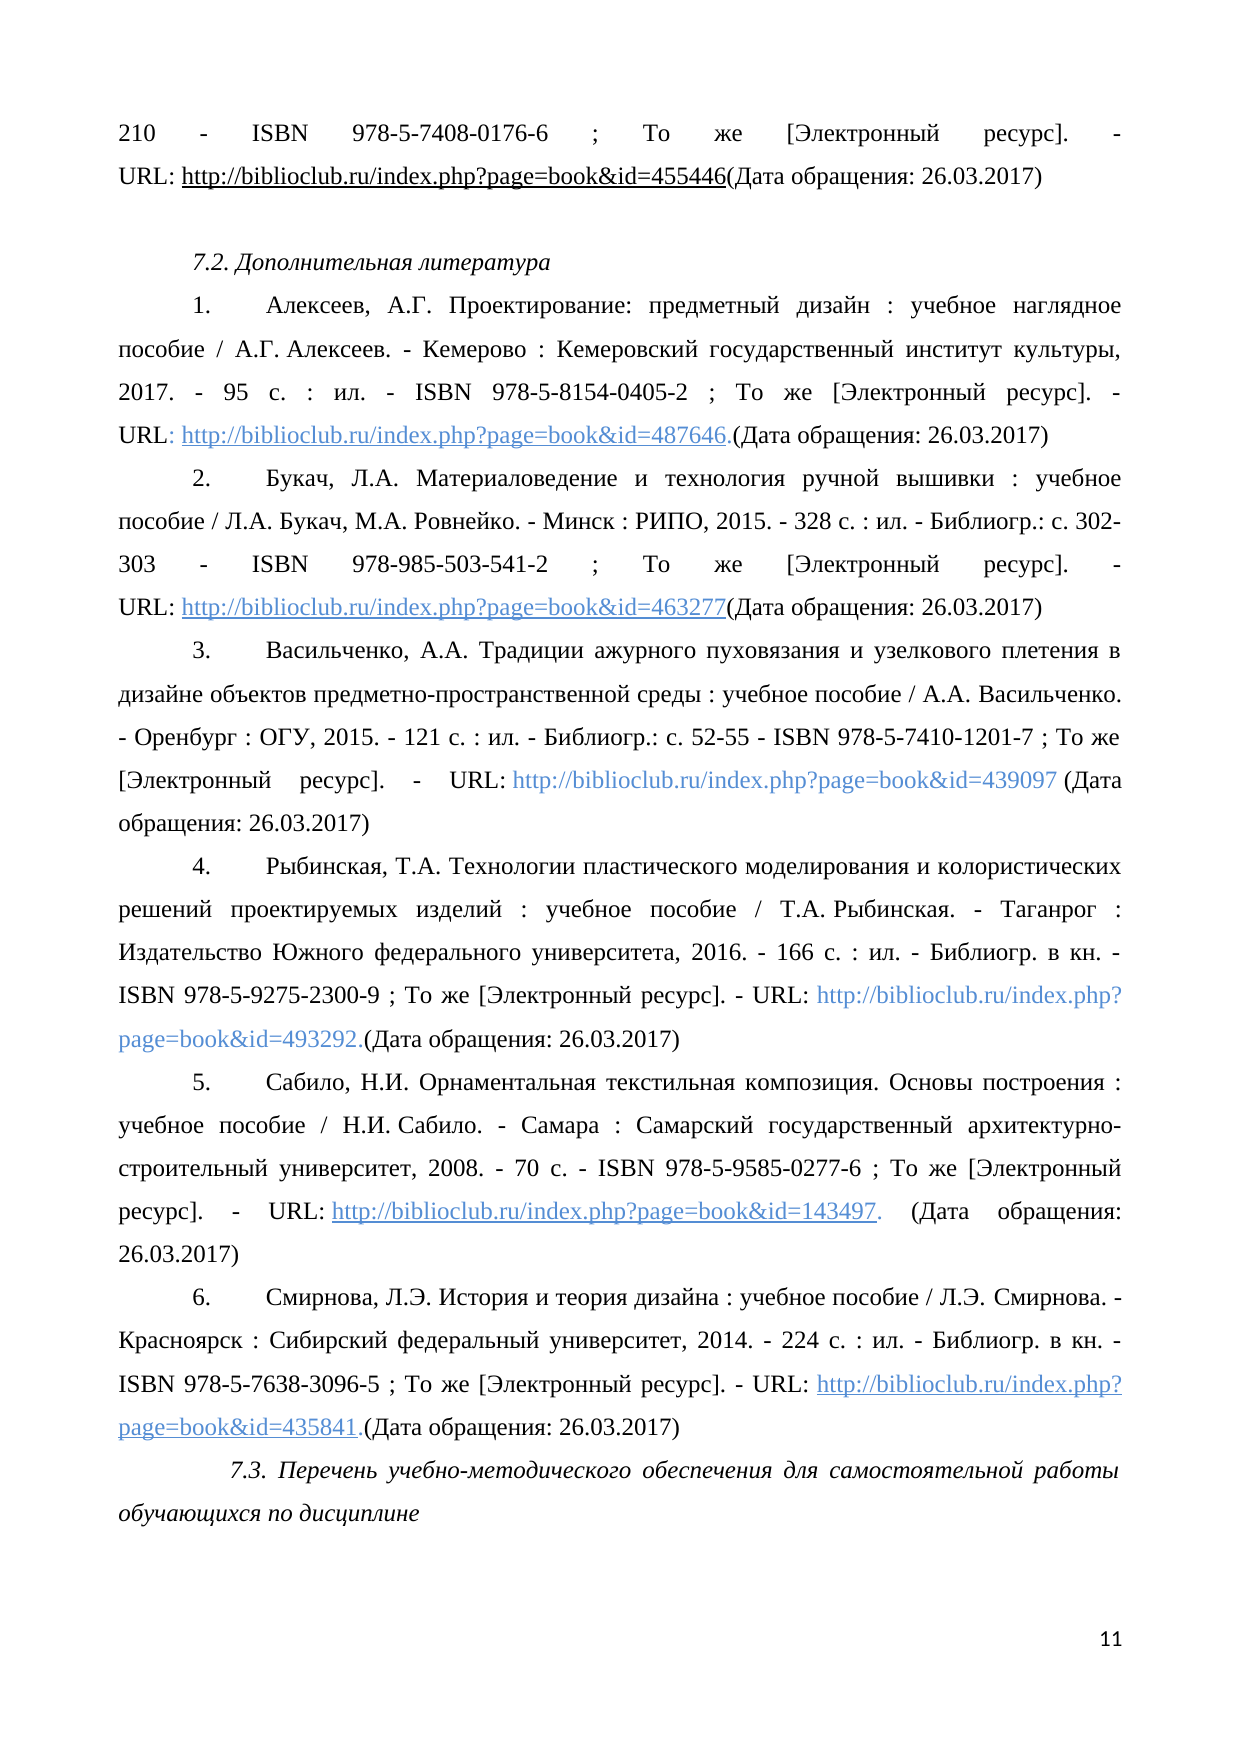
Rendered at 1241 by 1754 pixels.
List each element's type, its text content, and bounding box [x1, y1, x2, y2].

list Сабило, Н.И. Орнаментальная текстильная композиция. Основы построения : учебное пособие / Н.И. Сабило. - Самара : Самарский государственный архитектурно-строительный университет, 2008. - 70 с. - ISBN 978-5-9585-0277-6 ; То же [Электронный ресурс]. - URL: http://biblioclub.ru/index.php?page=book&id=143497. (Дата обращения: 26.03.2017) [118, 1067, 1122, 1268]
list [118, 118, 1122, 190]
text 7.2. Дополнительная литература [118, 247, 1122, 276]
list 7.3. Перечень учебно-методического обеспечения для самостоятельной работы обучающихся по дисциплине [118, 1455, 1122, 1527]
list Рыбинская, Т.А. Технологии пластического моделирования и колористических решений проектируемых изделий : учебное пособие / Т.А. Рыбинская. - Таганрог : Издательство Южного федерального университета, 2016. - 166 с. : ил. - Библиогр. в кн. - ISBN 978-5-9275-2300-9 ; То же [Электронный ресурс]. - URL: http://biblioclub.ru/index.php?page=book&id=493292.(Дата обращения: 26.03.2017) [118, 851, 1122, 1052]
list Смирнова, Л.Э. История и теория дизайна : учебное пособие / Л.Э. Смирнова. - Красноярск : Сибирский федеральный университет, 2014. - 224 с. : ил. - Библиогр. в кн. - ISBN 978-5-7638-3096-5 ; То же [Электронный ресурс]. - URL: http://biblioclub.ru/index.php?page=book&id=435841.(Дата обращения: 26.03.2017) [118, 1282, 1122, 1441]
list Букач, Л.А. Материаловедение и технология ручной вышивки : учебное пособие / Л.А. Букач, М.А. Ровнейко. - Минск : РИПО, 2015. - 328 с. : ил. - Библиогр.: с. 302-303 - ISBN 978-985-503-541-2 ; То же [Электронный ресурс]. - URL: http://biblioclub.ru/index.php?page=book&id=463277(Дата обращения: 26.03.2017) [118, 463, 1122, 621]
list Васильченко, А.А. Традиции ажурного пуховязания и узелкового плетения в дизайне объектов предметно-пространственной среды : учебное пособие / А.А. Васильченко. - Оренбург : ОГУ, 2015. - 121 с. : ил. - Библиогр.: с. 52-55 - ISBN 978-5-7410-1201-7 ; То же [Электронный ресурс]. - URL: http://biblioclub.ru/index.php?page=book&id=439097 (Дата обращения: 26.03.2017) [118, 636, 1122, 837]
list Алексеев, А.Г. Проектирование: предметный дизайн : учебное наглядное пособие / А.Г. Алексеев. - Кемерово : Кемеровский государственный институт культуры, 2017. - 95 с. : ил. - ISBN 978-5-8154-0405-2 ; То же [Электронный ресурс]. - URL: http://biblioclub.ru/index.php?page=book&id=487646.(Дата обращения: 26.03.2017) [118, 291, 1122, 449]
